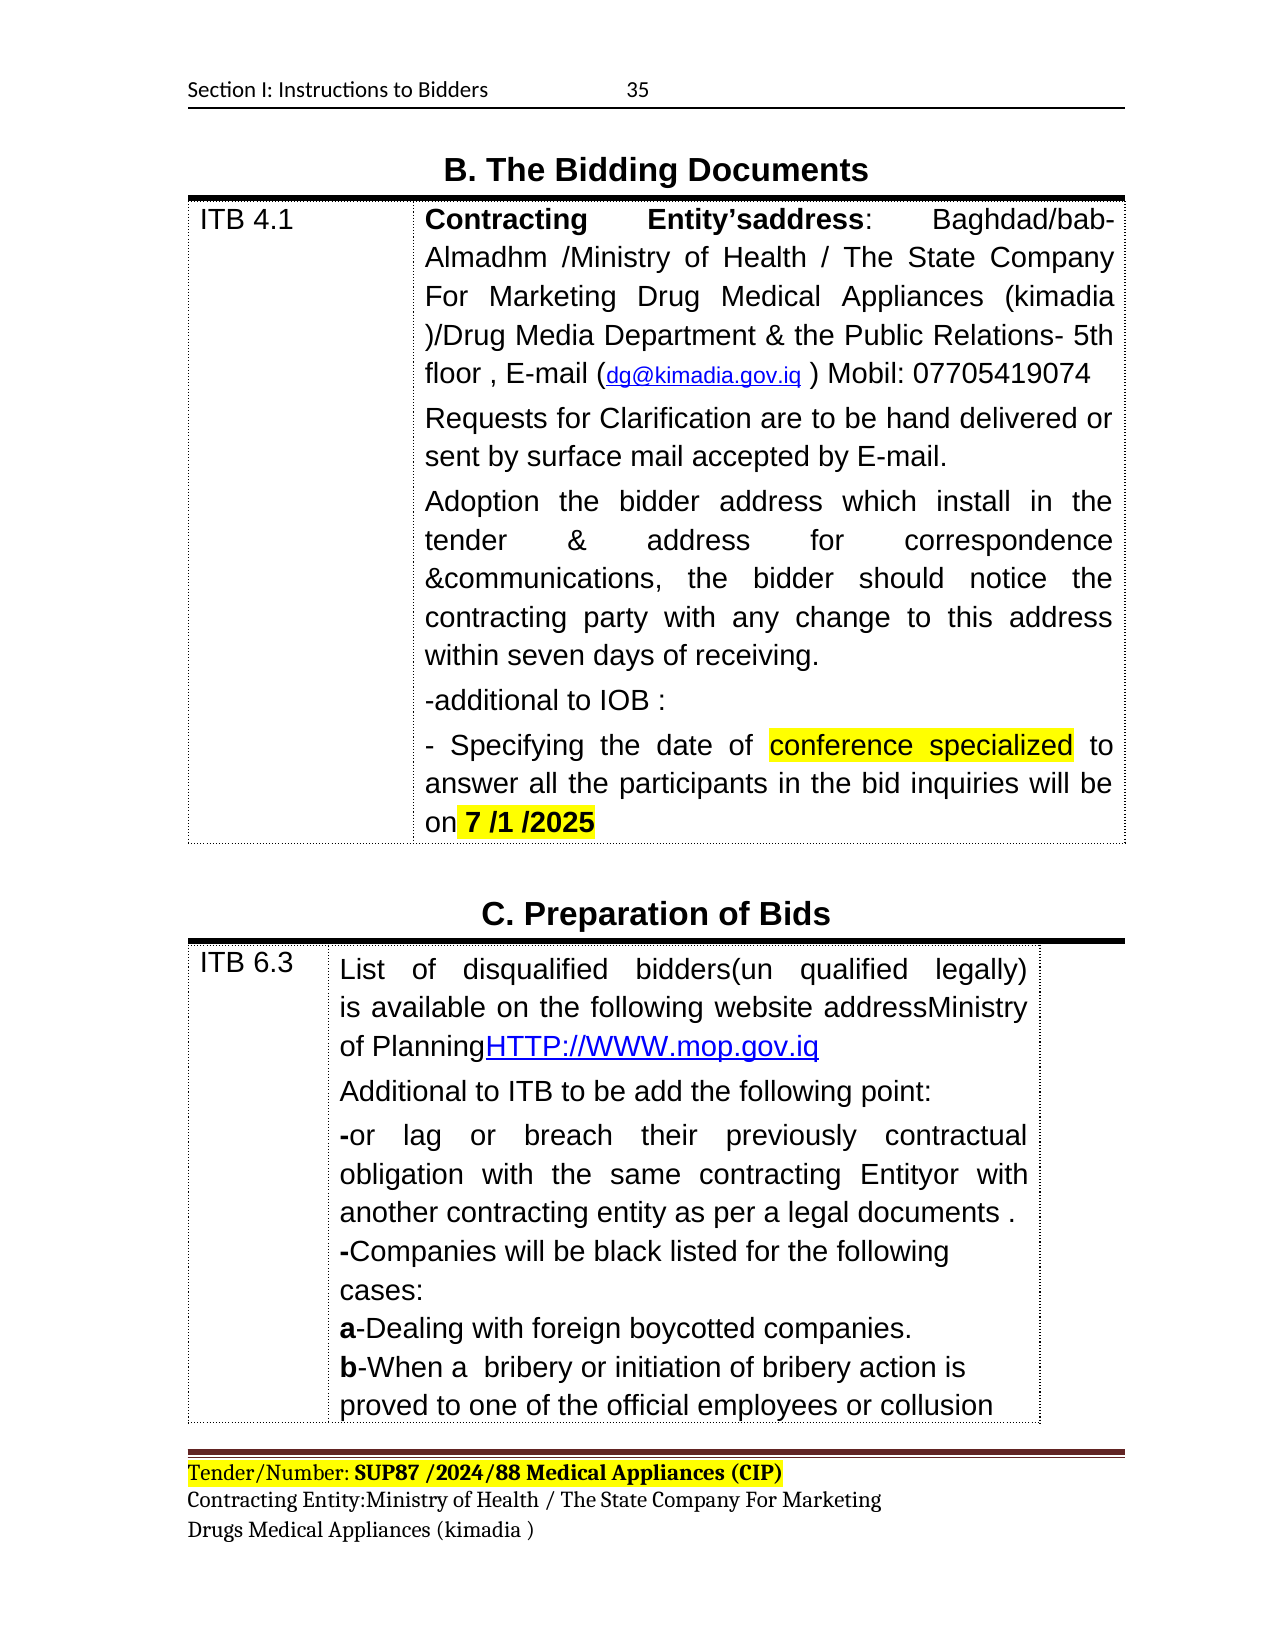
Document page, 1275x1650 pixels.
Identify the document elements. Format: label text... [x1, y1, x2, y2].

table_header ITB 4.1 [188, 201, 413, 842]
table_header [328, 945, 1040, 1422]
table_header Contracting Entity’saddress: Baghdad/bab-Almadhm /Ministry of Health / The State Company For Marketing Drug Medical Appliances (kimadia )/Drug Media Department & the Public Relations- 5th floor , E-mail (dg@kimadia.gov.iq ) Mobil: 07705419074 Requests for Clarification are to be hand delivered or sent by surface mail accepted by E-mail. Adoption the bidder address which install in the tender & address for correspondence &communications, the bidder should notice the contracting party with any change to this address within seven days of receiving. -additional to IOB : - Specifying the date of conference specialized to answer all the participants in the bid inquiries will be on 7 /1 /2025 [413, 201, 1125, 842]
text C. Preparation of Bids [187, 893, 1125, 944]
text B. The Bidding Documents [187, 150, 1125, 201]
table_header ITB 6.3 [188, 945, 328, 1422]
